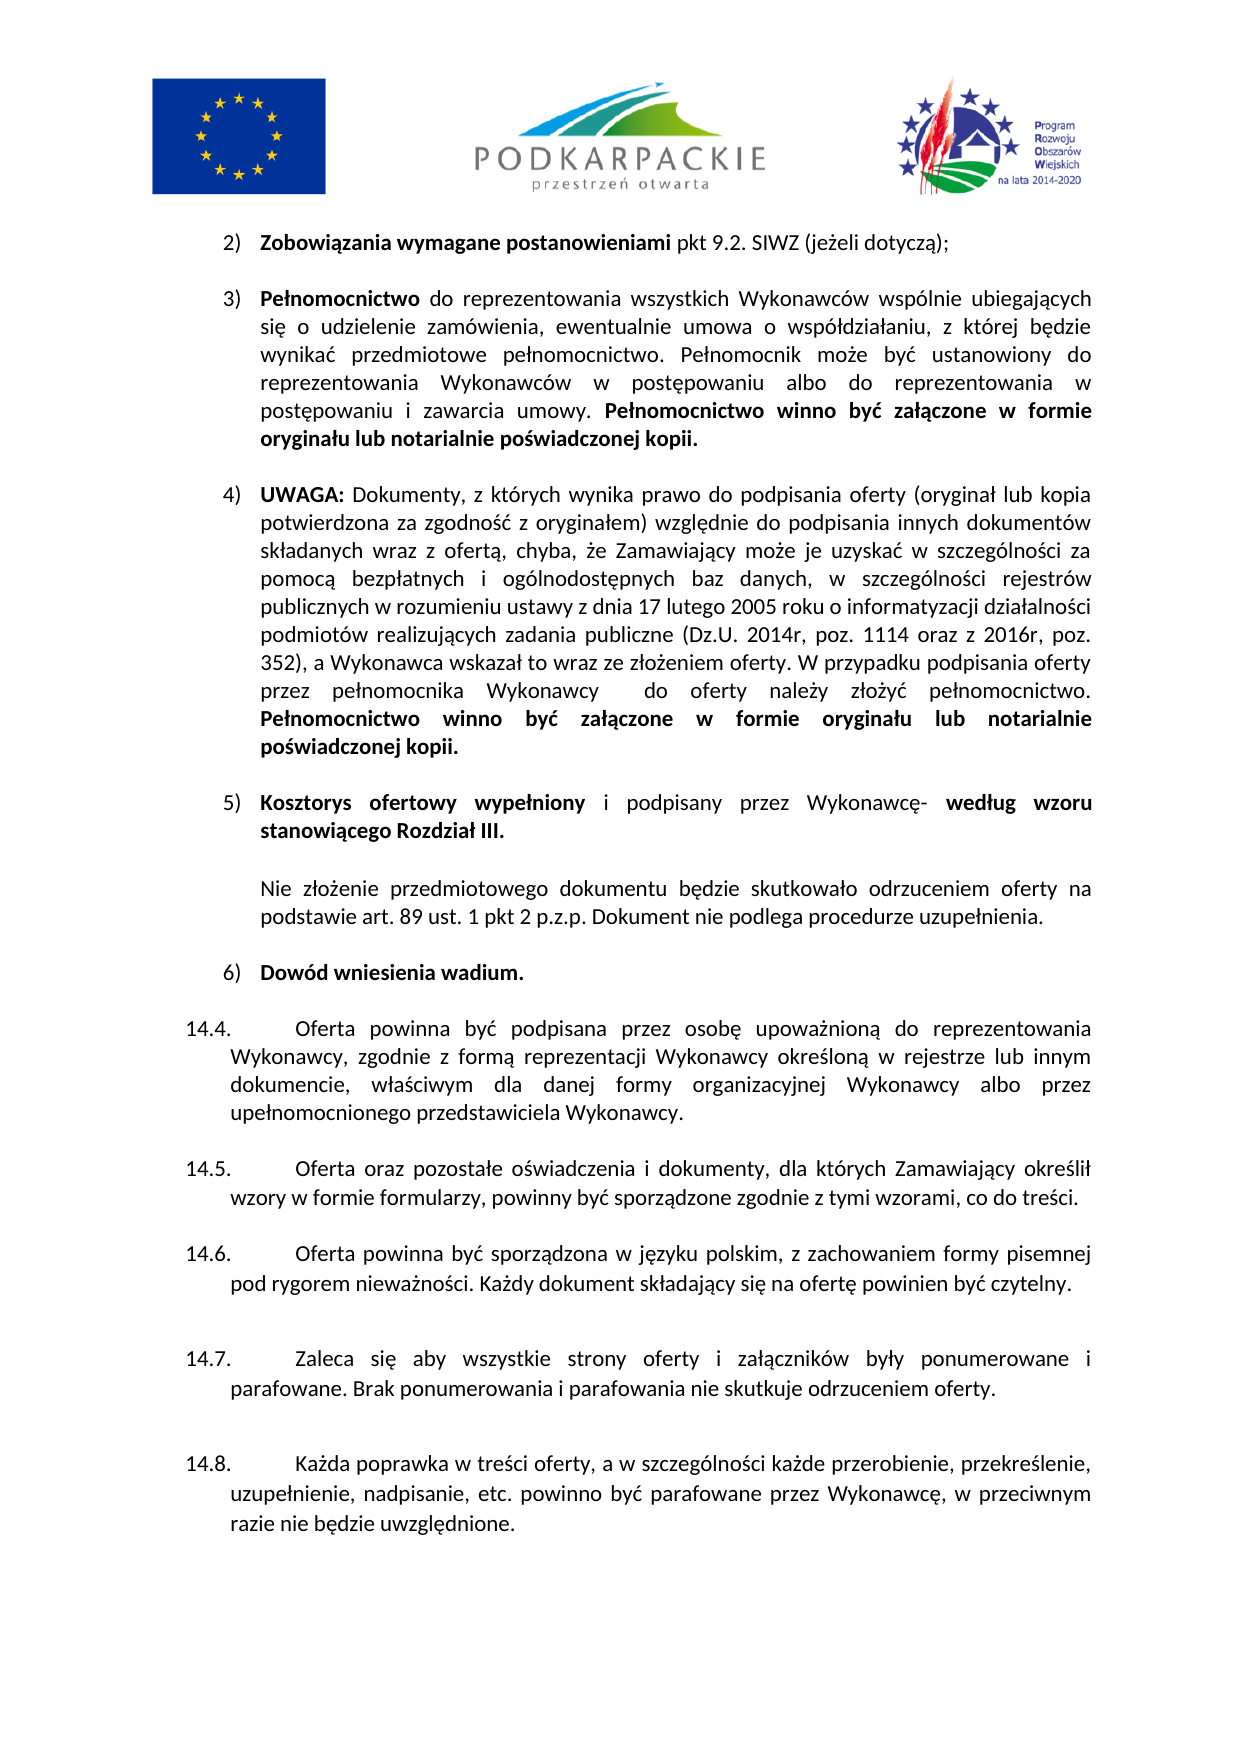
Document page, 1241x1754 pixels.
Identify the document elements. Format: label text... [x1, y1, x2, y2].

list Zaleca się aby wszystkie strony oferty i załączników były ponumerowane i parafowane. Brak ponumerowania i parafowania nie skutkuje odrzuceniem oferty. [185, 1344, 1093, 1402]
list Każda poprawka w treści oferty, a w szczególności każde przerobienie, przekreślenie, uzupełnienie, nadpisanie, etc. powinno być parafowane przez Wykonawcę, w przeciwnym razie nie będzie uwzględnione. [185, 1449, 1093, 1537]
list Zobowiązania wymagane postanowieniami pkt 9.2. SIWZ (jeżeli dotyczą); [223, 228, 1093, 256]
list Oferta powinna być sporządzona w języku polskim, z zachowaniem formy pisemnej pod rygorem nieważności. Każdy dokument składający się na ofertę powinien być czytelny. [185, 1239, 1093, 1297]
list Dowód wniesienia wadium. [223, 958, 1093, 986]
list Oferta oraz pozostałe oświadczenia i dokumenty, dla których Zamawiający określił wzory w formie formularzy, powinny być sporządzone zgodnie z tymi wzorami, co do treści. [185, 1154, 1093, 1211]
list UWAGA: Dokumenty, z których wynika prawo do podpisania oferty (oryginał lub kopia potwierdzona za zgodność z oryginałem) względnie do podpisania innych dokumentów składanych wraz z ofertą, chyba, że Zamawiający może je uzyskać w szczególności za pomocą bezpłatnych i ogólnodostępnych baz danych, w szczególności rejestrów publicznych w rozumieniu ustawy z dnia 17 lutego 2005 roku o informatyzacji działalności podmiotów realizujących zadania publiczne (Dz.U. 2014r, poz. 1114 oraz z 2016r, poz. 352), a Wykonawca wskazał to wraz ze złożeniem oferty. W przypadku podpisania oferty przez pełnomocnika Wykonawcy do oferty należy złożyć pełnomocnictwo. Pełnomocnictwo winno być załączone w formie oryginału lub notarialnie poświadczonej kopii. [223, 480, 1093, 760]
list Kosztorys ofertowy wypełniony i podpisany przez Wykonawcę- według wzoru stanowiącego Rozdział III. [223, 788, 1093, 844]
list Nie złożenie przedmiotowego dokumentu będzie skutkowało odrzuceniem oferty na podstawie art. 89 ust. 1 pkt 2 p.z.p. Dokument nie podlega procedurze uzupełnienia. [260, 874, 1093, 930]
picture [147, 73, 1093, 200]
list Oferta powinna być podpisana przez osobę upoważnioną do reprezentowania Wykonawcy, zgodnie z formą reprezentacji Wykonawcy określoną w rejestrze lub innym dokumencie, właściwym dla danej formy organizacyjnej Wykonawcy albo przez upełnomocnionego przedstawiciela Wykonawcy. [185, 1014, 1093, 1127]
list Pełnomocnictwo do reprezentowania wszystkich Wykonawców wspólnie ubiegających się o udzielenie zamówienia, ewentualnie umowa o współdziałaniu, z której będzie wynikać przedmiotowe pełnomocnictwo. Pełnomocnik może być ustanowiony do reprezentowania Wykonawców w postępowaniu albo do reprezentowania w postępowaniu i zawarcia umowy. Pełnomocnictwo winno być załączone w formie oryginału lub notarialnie poświadczonej kopii. [223, 284, 1093, 452]
